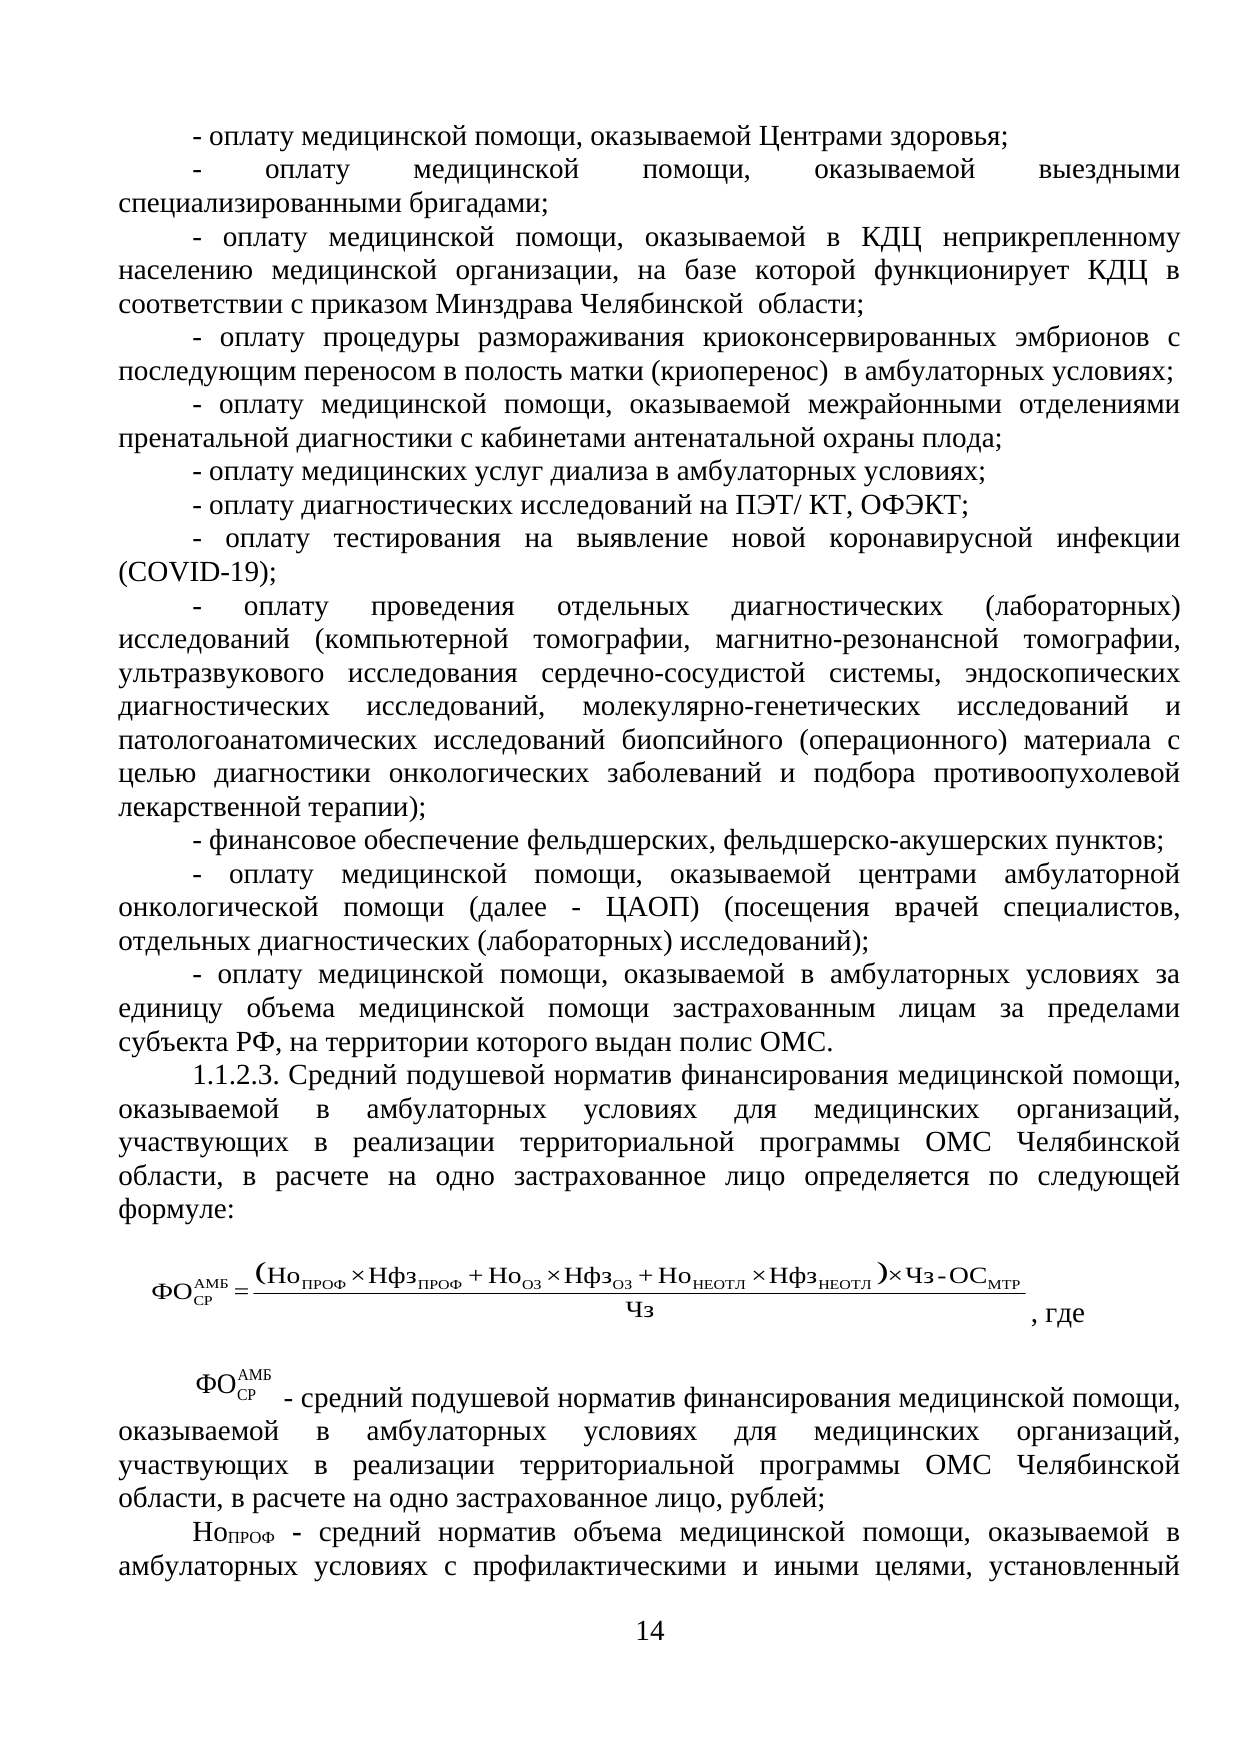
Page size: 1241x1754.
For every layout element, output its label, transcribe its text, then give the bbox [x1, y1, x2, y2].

text - финансовое обеспечение фельдшерских, фельдшерско-акушерских пунктов; [118, 822, 1181, 856]
text - оплату медицинской помощи, оказываемой межрайонными отделениями пренатальной диагностики с кабинетами антенатальной охраны плода; [118, 386, 1181, 453]
text - оплату медицинской помощи, оказываемой центрами амбулаторной онкологической помощи (далее - ЦАОП) (посещения врачей специалистов, отдельных диагностических (лабораторных) исследований); [118, 856, 1181, 957]
text - оплату медицинской помощи, оказываемой Центрами здоровья; [118, 118, 1181, 152]
text - оплату медицинской помощи, оказываемой выездными специализированными бригадами; [118, 152, 1181, 219]
text - средний подушевой норматив финансирования медицинской помощи, оказываемой в амбулаторных условиях для медицинских организаций, участвующих в реализации территориальной программы ОМС Челябинской области, в расчете на одно застрахованное лицо, рублей; [118, 1362, 1181, 1514]
text - оплату проведения отдельных диагностических (лабораторных) исследований (компьютерной томографии, магнитно-резонансной томографии, ультразвукового исследования сердечно-сосудистой системы, эндоскопических диагностических исследований, молекулярно-генетических исследований и патологоанатомических исследований биопсийного (операционного) материала с целью диагностики онкологических заболеваний и подбора противоопухолевой лекарственной терапии); [118, 588, 1181, 822]
text 1.1.2.3. Средний подушевой норматив финансирования медицинской помощи, оказываемой в амбулаторных условиях для медицинских организаций, участвующих в реализации территориальной программы ОМС Челябинской области, в расчете на одно застрахованное лицо определяется по следующей формуле: [118, 1057, 1181, 1225]
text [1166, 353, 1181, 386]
text - оплату медицинской помощи, оказываемой в КДЦ неприкрепленному населению медицинской организации, на базе которой функционирует КДЦ в соответствии с приказом Минздрава Челябинской области; [118, 219, 1181, 319]
text , где [118, 1258, 1181, 1329]
text - оплату тестирования на выявление новой коронавирусной инфекции (COVID-19); [118, 521, 1181, 588]
text - оплату медицинских услуг диализа в амбулаторных условиях; [118, 453, 1181, 487]
text - оплату медицинской помощи, оказываемой в амбулаторных условиях за единицу объема медицинской помощи застрахованным лицам за пределами субъекта РФ, на территории которого выдан полис ОМС. [118, 957, 1181, 1057]
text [118, 1514, 1181, 1581]
text - оплату диагностических исследований на ПЭТ/ КТ, ОФЭКТ; [118, 487, 1181, 521]
